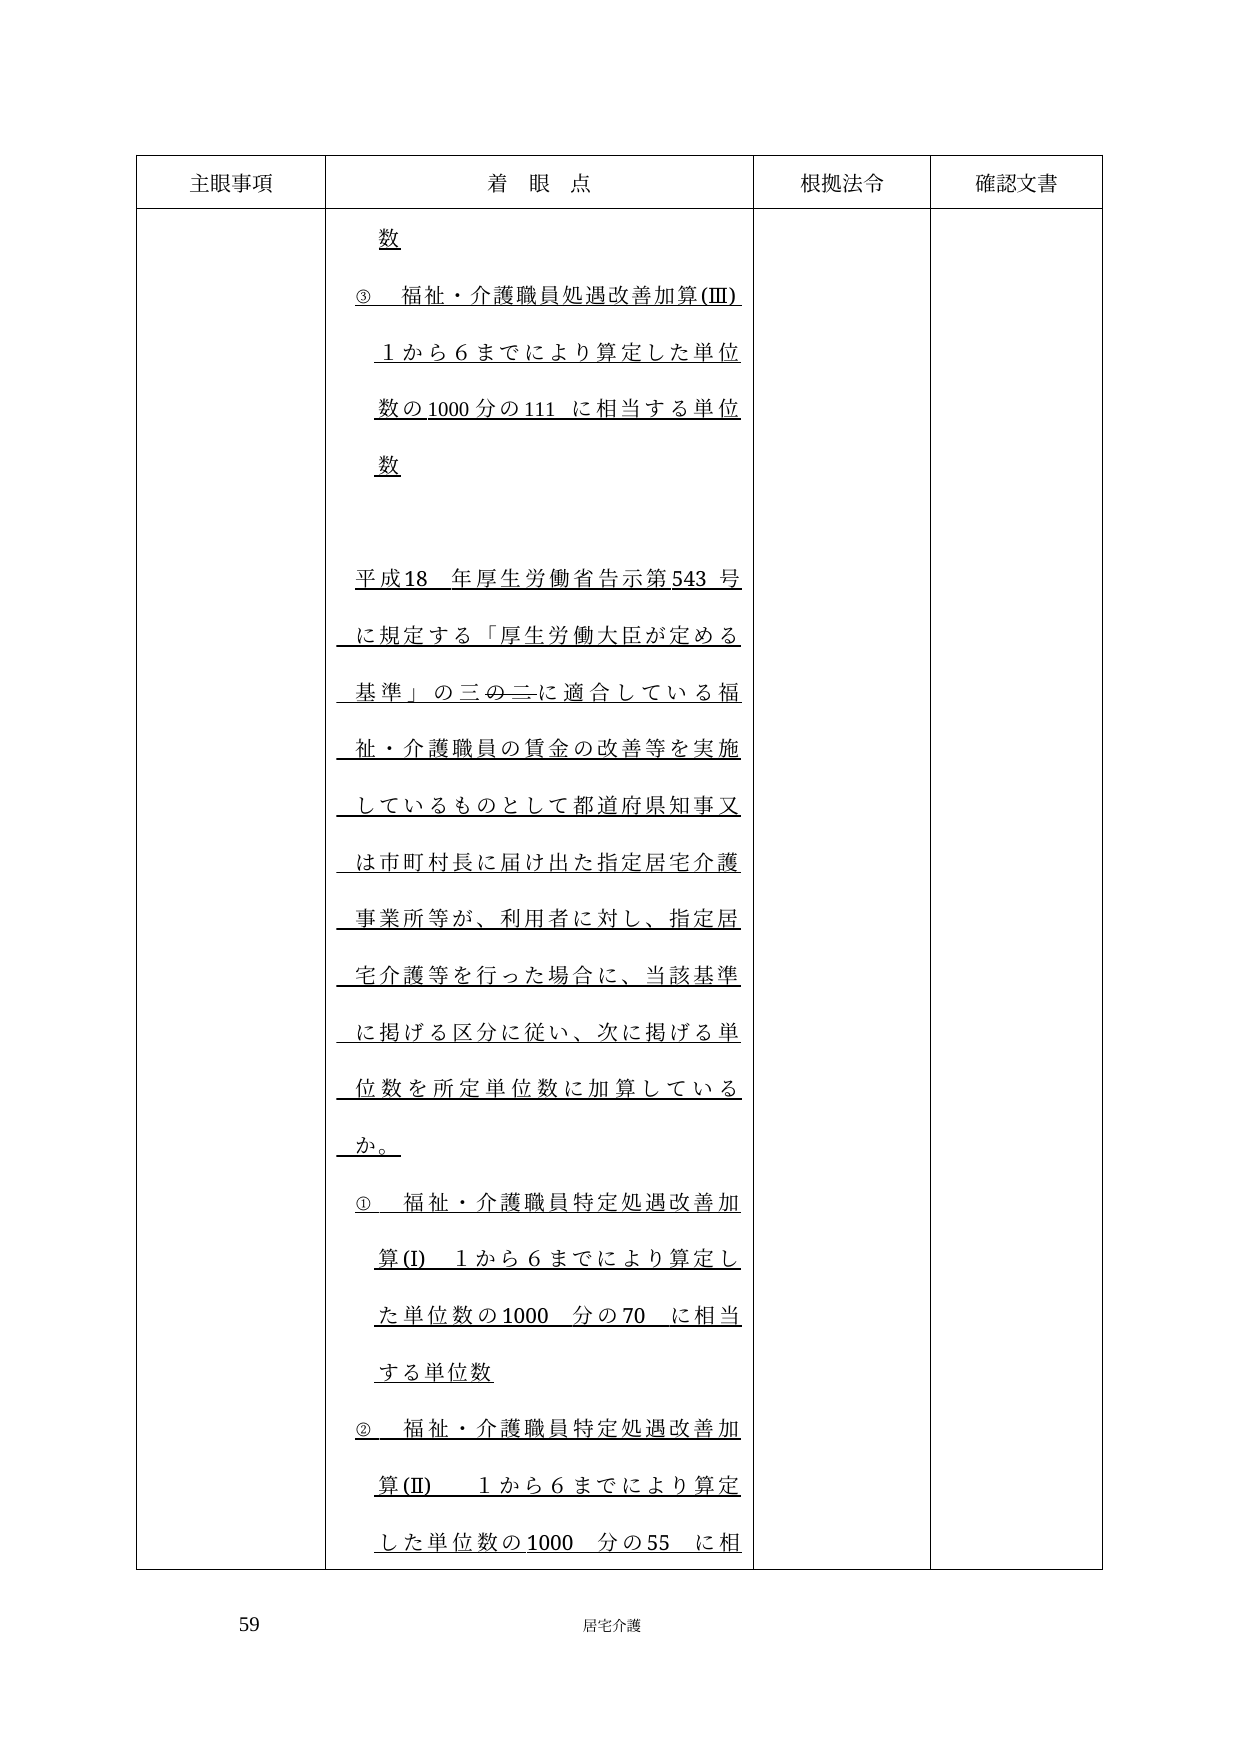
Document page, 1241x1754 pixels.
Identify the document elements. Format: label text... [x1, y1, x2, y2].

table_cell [326, 209, 753, 1569]
table_header 主眼事項 [137, 156, 325, 208]
table_header 着 眼 点 [326, 156, 753, 208]
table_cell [931, 209, 1102, 1569]
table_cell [754, 209, 930, 1569]
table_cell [137, 209, 325, 1569]
table_header 確認文書 [931, 156, 1102, 208]
table_header 根拠法令 [754, 156, 930, 208]
